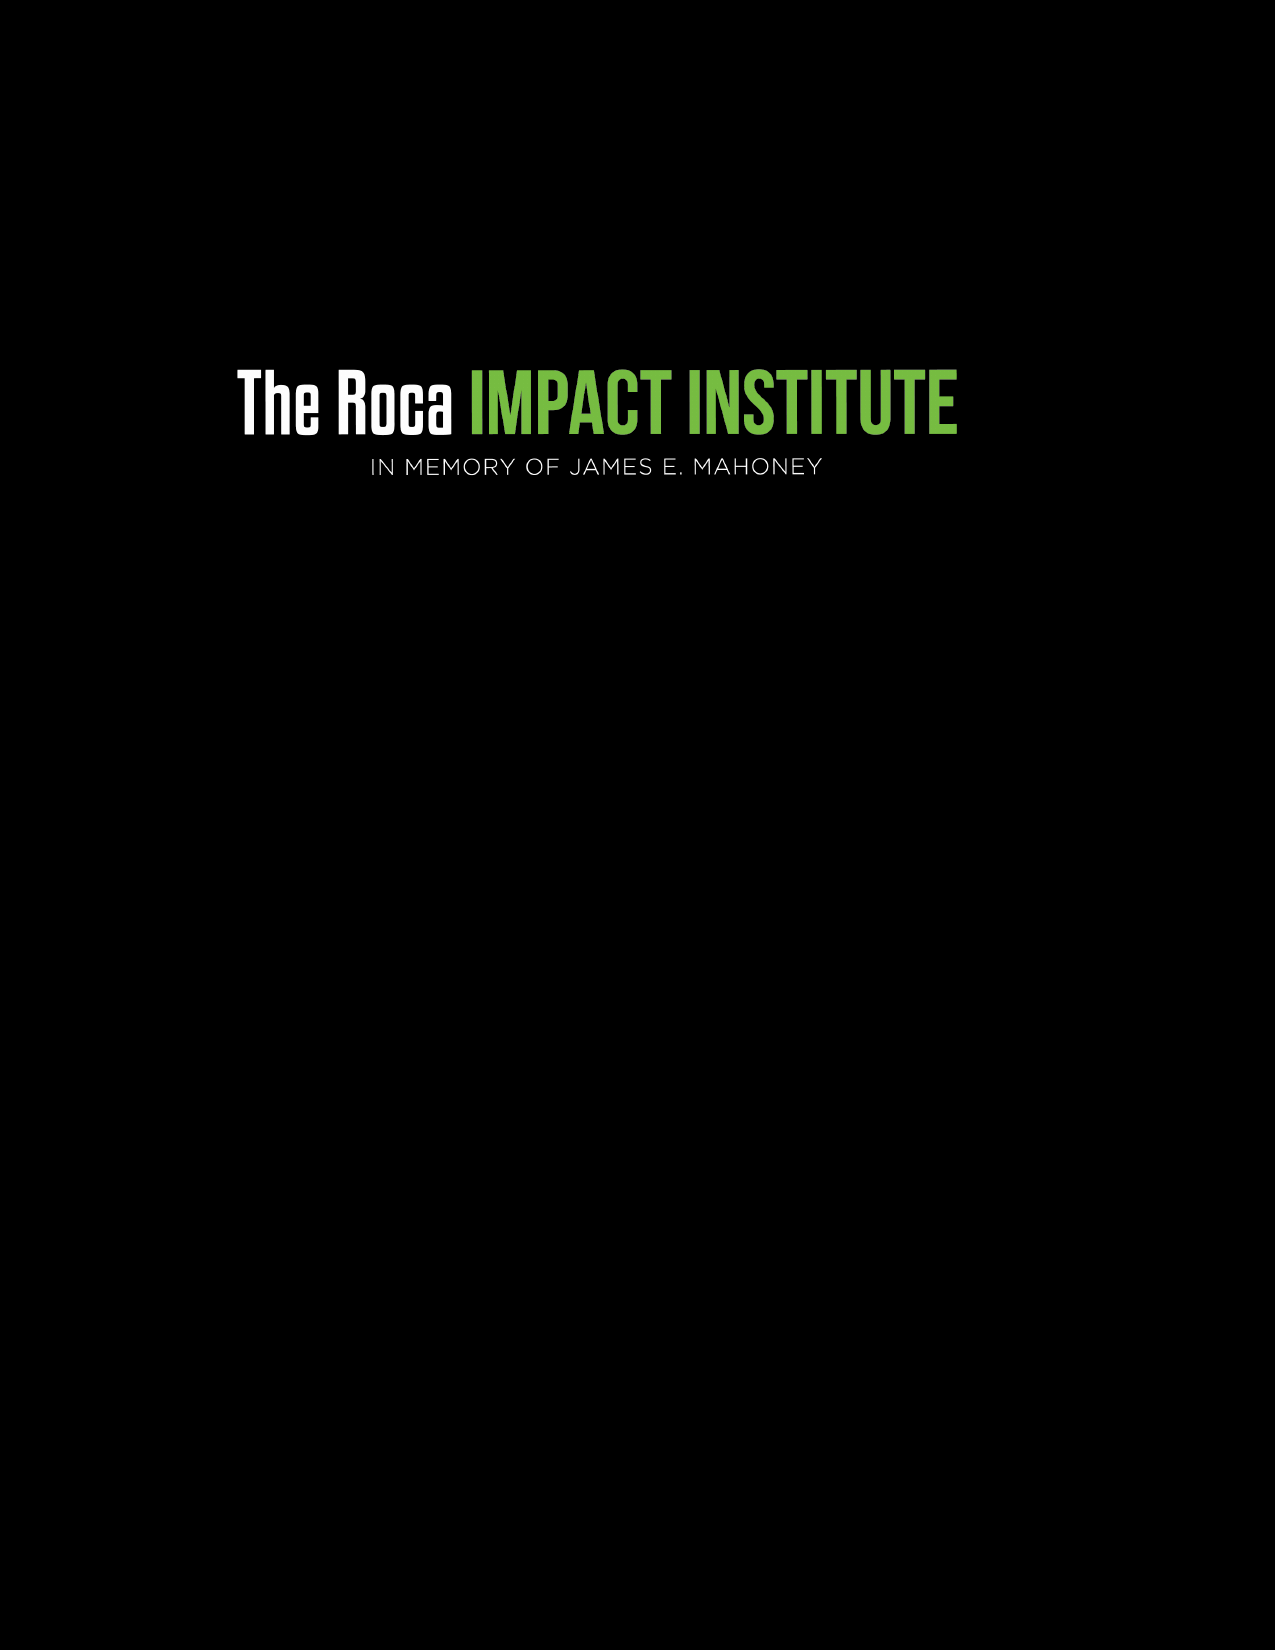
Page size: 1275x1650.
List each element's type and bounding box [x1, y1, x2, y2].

picture [139, 347, 1064, 485]
